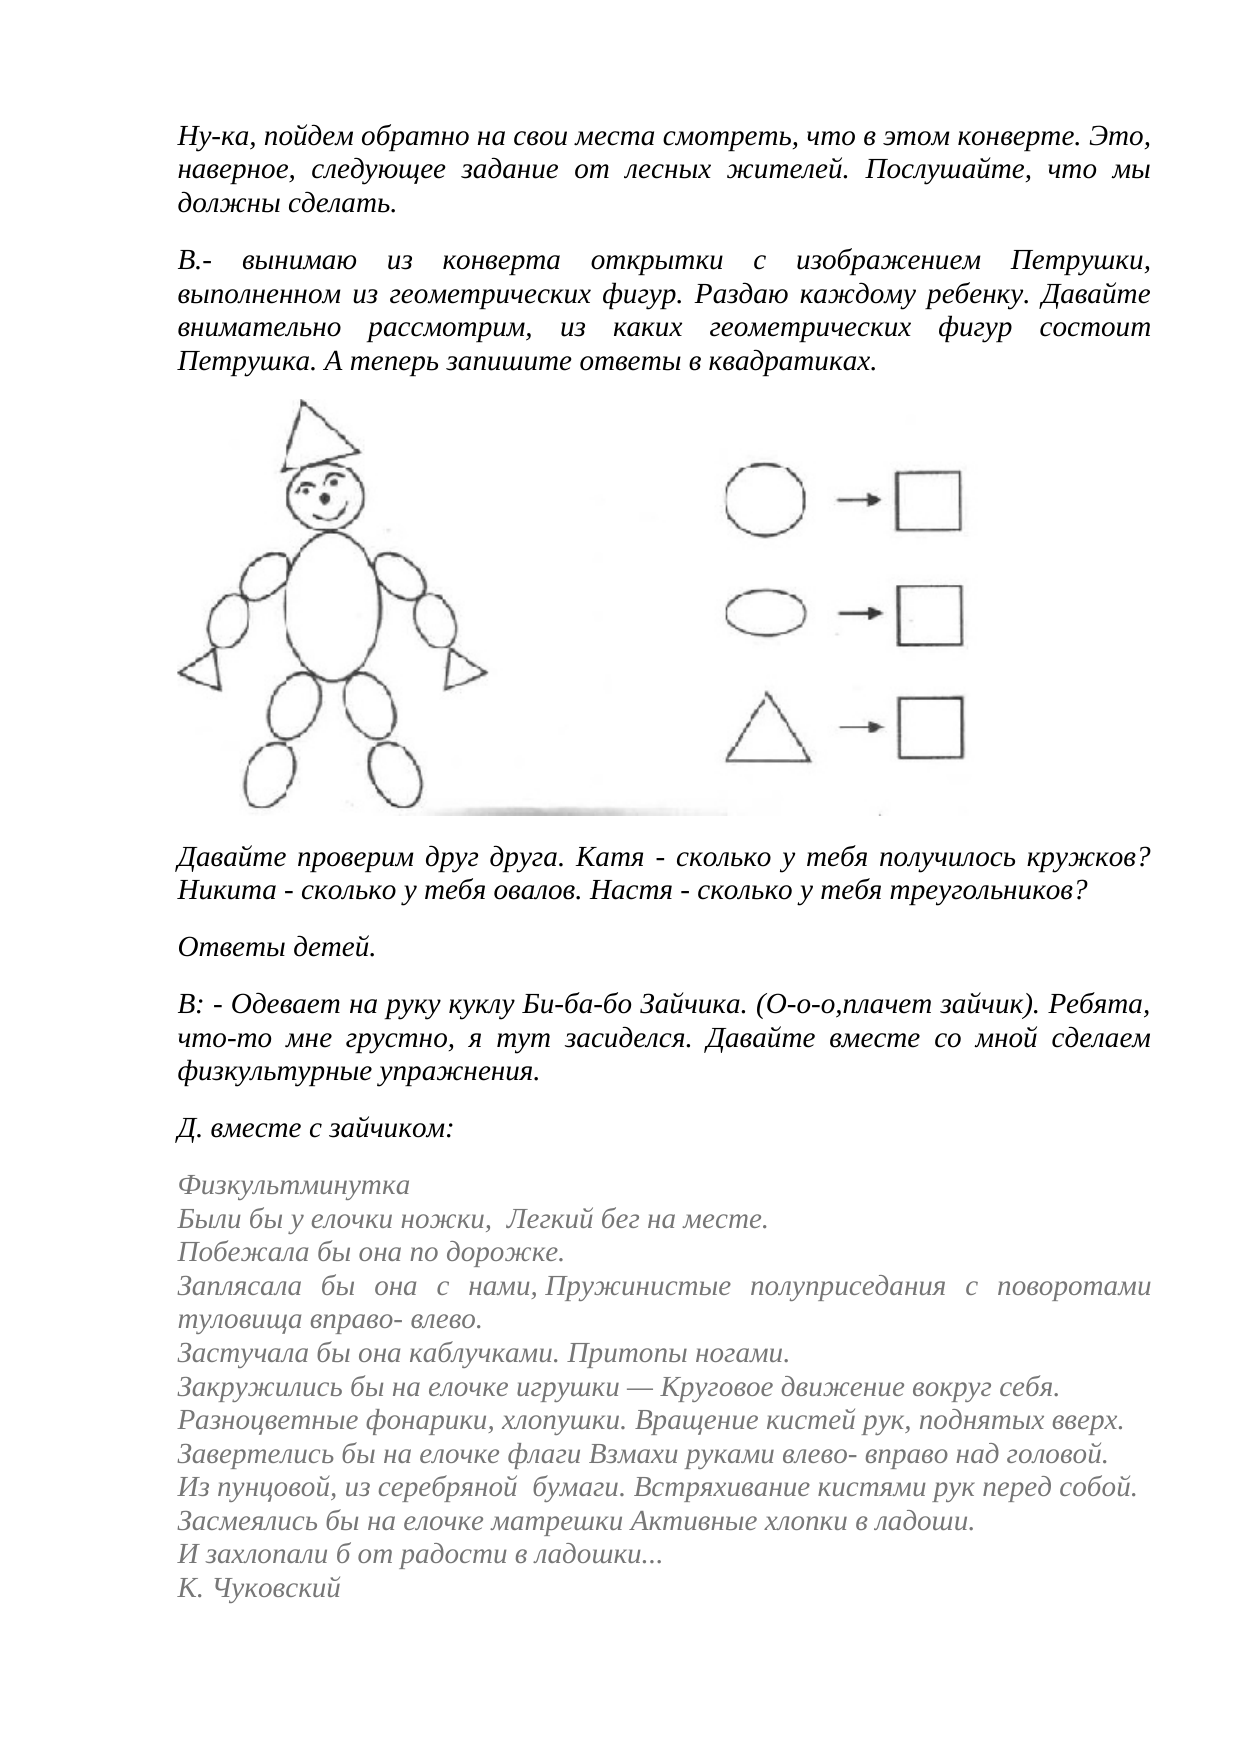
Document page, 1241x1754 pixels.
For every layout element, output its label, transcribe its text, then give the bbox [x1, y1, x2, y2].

text Ну-ка, пойдем обратно на свои места смотреть, что в этом конверте. Это, наверное, следующее задание от лесных жителей. Послушайте, что мы должны сделать. [177, 118, 1152, 219]
text Застучала бы она каблучками. Притопы ногами. [177, 1335, 1152, 1369]
text Побежала бы она по дорожке. [177, 1234, 1152, 1268]
text Из пунцовой, из серебряной бумаги. Встряхивание кистями рук перед собой. [177, 1469, 1152, 1503]
text Завертелись бы на елочке флаги Взмахи руками влево- вправо над головой. [177, 1436, 1152, 1469]
text Заплясала бы она с нами, Пружинистые полуприседания с поворотами туловища вправо- влево. [177, 1268, 1152, 1335]
picture [177, 399, 1017, 816]
text Ответы детей. [177, 929, 1152, 963]
text И захлопали б от радости в ладошки... [177, 1536, 1152, 1570]
text Физкультминутка [177, 1167, 1152, 1201]
text Разноцветные фонарики, хлопушки. Вращение кистей рук, поднятых вверх. [177, 1402, 1152, 1436]
text В.- вынимаю из конверта открытки с изображением Петрушки, выполненном из геометрических фигур. Раздаю каждому ребенку. Давайте внимательно рассмотрим, из каких геометрических фигур состоит Петрушка. А теперь запишите ответы в квадратиках. [177, 242, 1152, 376]
text В: - Одевает на руку куклу Би-ба-бо Зайчика. (О-о-о,плачет зайчик). Ребята, что-то мне грустно, я тут засиделся. Давайте вместе со мной сделаем физкультурные упражнения. [177, 986, 1152, 1087]
text Давайте проверим друг друга. Катя - сколько у тебя получилось кружков? Никита - сколько у тебя овалов. Настя - сколько у тебя треугольников? [177, 839, 1152, 906]
text Были бы у елочки ножки, Легкий бег на месте. [177, 1201, 1152, 1234]
text Д. вместе с зайчиком: [177, 1110, 1152, 1144]
text Закружились бы на елочке игрушки — Круговое движение вокруг себя. [177, 1369, 1152, 1402]
text Засмеялись бы на елочке матрешки Активные хлопки в ладоши. [177, 1503, 1152, 1536]
text К. Чуковский [177, 1570, 1152, 1603]
